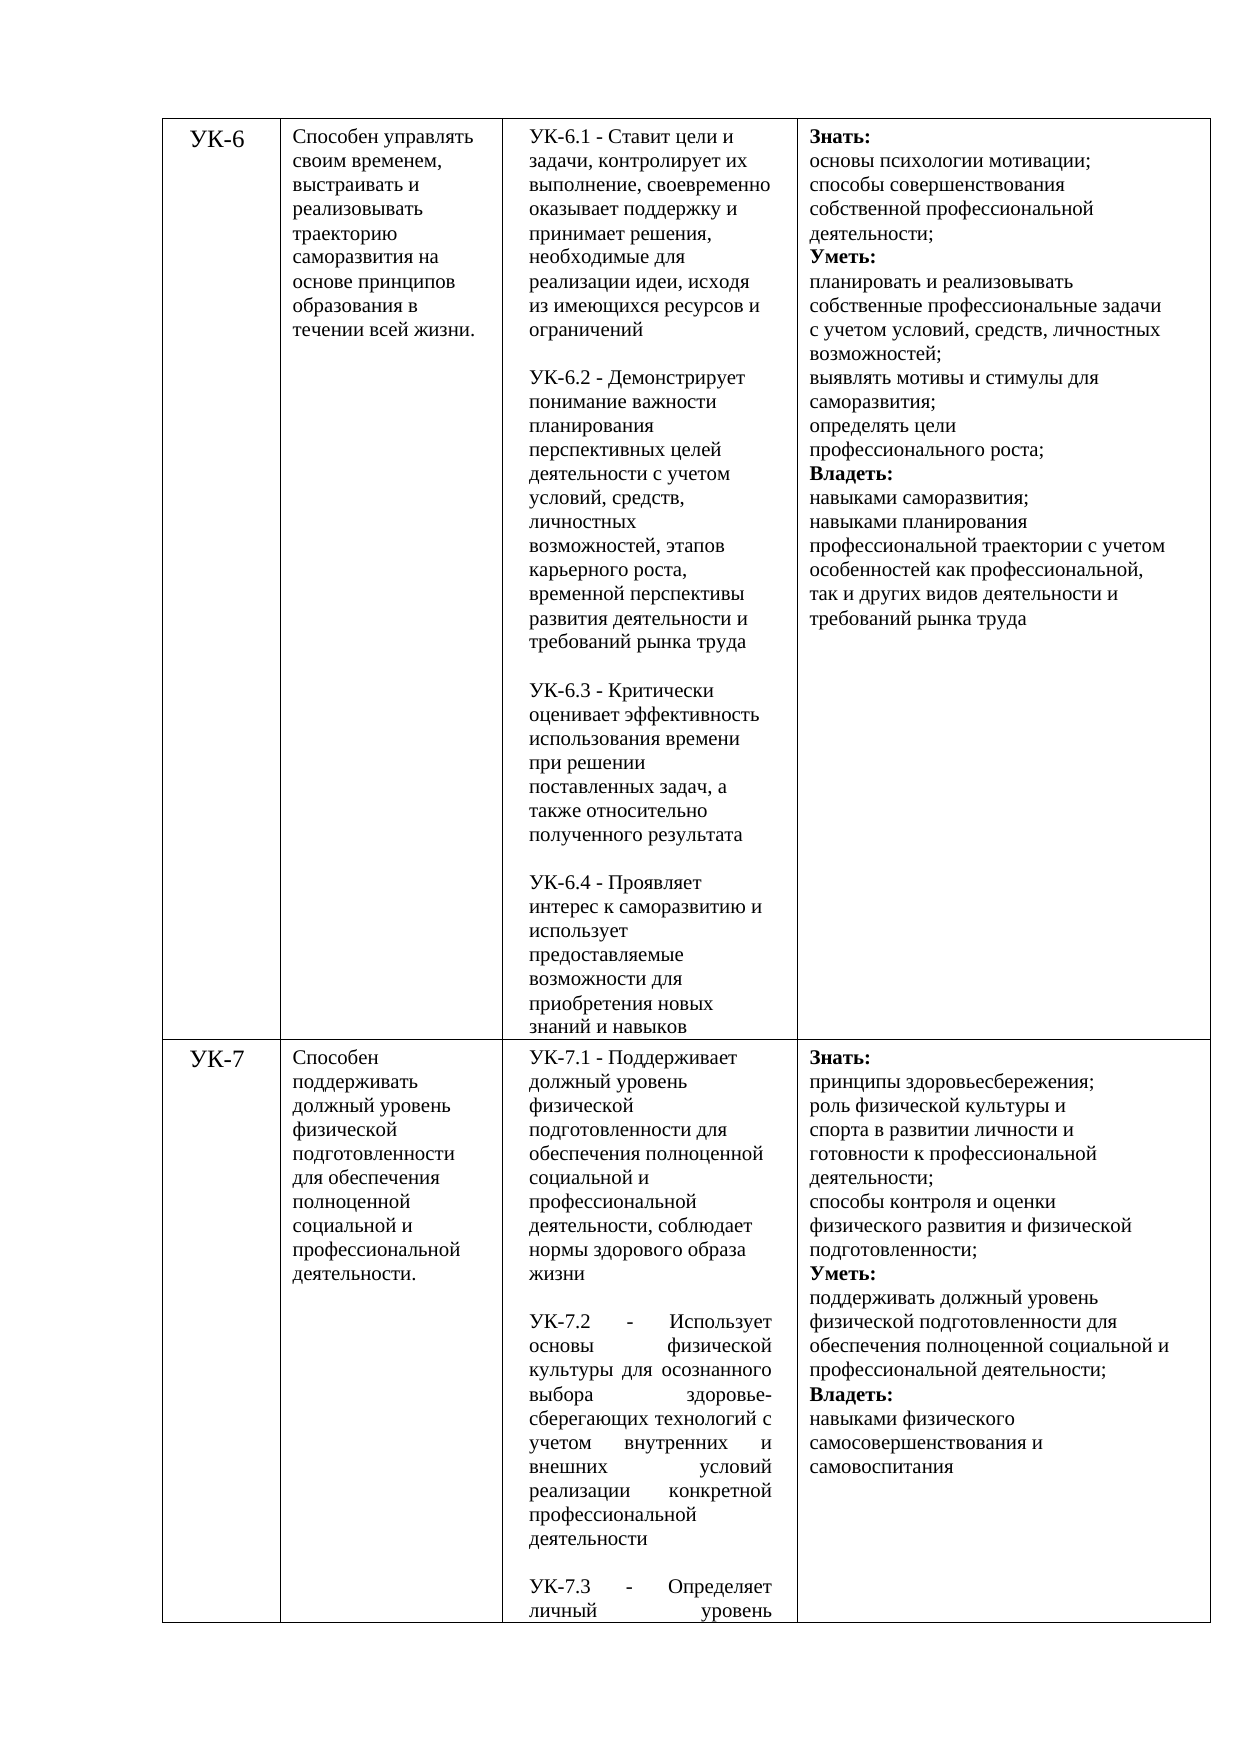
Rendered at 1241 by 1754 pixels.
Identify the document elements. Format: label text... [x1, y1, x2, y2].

table_cell Способен управлять своим временем, выстраивать и реализовывать траекторию саморазвития на основе принципов образования в течении всей жизни. [281, 119, 502, 1038]
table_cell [503, 1040, 797, 1622]
table_cell УК-6 [163, 119, 280, 1038]
table_cell Знать: основы психологии мотивации; способы совершенствования собственной профессиональной деятельности; Уметь: планировать и реализовывать собственные профессиональные задачи с учетом условий, средств, личностных возможностей; выявлять мотивы и стимулы для саморазвития; определять цели профессионального роста; Владеть: навыками саморазвития; навыками планирования профессиональной траектории с учетом особенностей как профессиональной, так и других видов деятельности и требований рынка труда [798, 119, 1210, 1038]
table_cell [798, 1040, 1210, 1622]
table_cell УК-7 [163, 1040, 280, 1622]
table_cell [281, 1040, 502, 1622]
table_cell УК-6.1 - Ставит цели и задачи, контролирует их выполнение, своевременно оказывает поддержку и принимает решения, необходимые для реализации идеи, исходя из имеющихся ресурсов и ограничений УК-6.2 - Демонстрирует понимание важности планирования перспективных целей деятельности с учетом условий, средств, личностных возможностей, этапов карьерного роста, временной перспективы развития деятельности и требований рынка труда УК-6.3 - Критически оценивает эффективность использования времени при решении поставленных задач, а также относительно полученного результата УК-6.4 - Проявляет интерес к саморазвитию и использует предоставляемые возможности для приобретения новых знаний и навыков [503, 119, 797, 1038]
